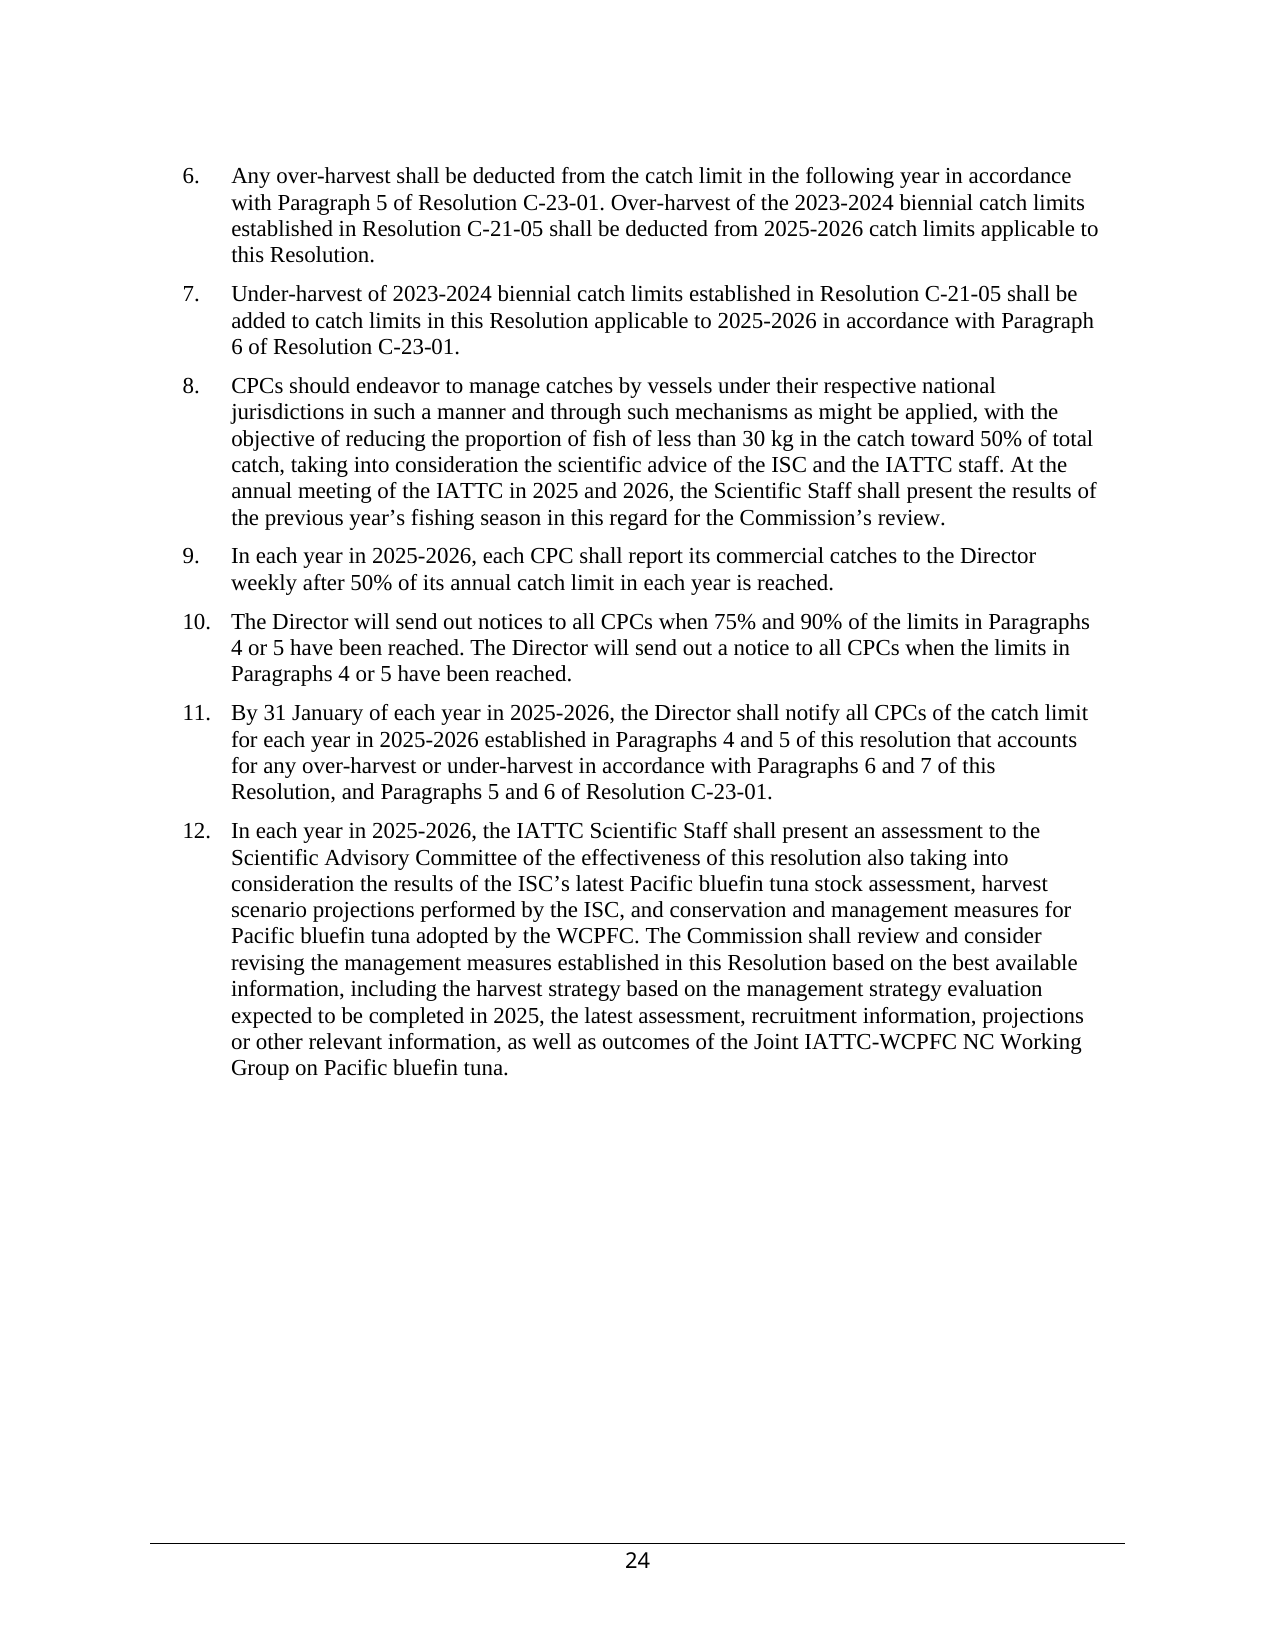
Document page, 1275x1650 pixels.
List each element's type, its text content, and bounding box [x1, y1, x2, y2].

list The Director will send out notices to all CPCs when 75% and 90% of the limits in Paragraphs 4 or 5 have been reached. The Director will send out a notice to all CPCs when the limits in Paragraphs 4 or 5 have been reached. [182, 608, 1102, 687]
list In each year in 2025-2026, each CPC shall report its commercial catches to the Director weekly after 50% of its annual catch limit in each year is reached. [182, 543, 1102, 595]
list CPCs should endeavor to manage catches by vessels under their respective national jurisdictions in such a manner and through such mechanisms as might be applied, with the objective of reducing the proportion of fish of less than 30 kg in the catch toward 50% of total catch, taking into consideration the scientific advice of the ISC and the IATTC staff. At the annual meeting of the IATTC in 2025 and 2026, the Scientific Staff shall present the results of the previous year’s fishing season in this regard for the Commission’s review. [182, 372, 1103, 530]
list Any over-harvest shall be deducted from the catch limit in the following year in accordance with Paragraph 5 of Resolution C-23-01. Over-harvest of the 2023-2024 biennial catch limits established in Resolution C-21-05 shall be deducted from 2025-2026 catch limits applicable to this Resolution. [182, 162, 1102, 268]
list Under-harvest of 2023-2024 biennial catch limits established in Resolution C-21-05 shall be added to catch limits in this Resolution applicable to 2025-2026 in accordance with Paragraph 6 of Resolution C-23-01. [182, 281, 1102, 359]
list By 31 January of each year in 2025-2026, the Director shall notify all CPCs of the catch limit for each year in 2025-2026 established in Paragraphs 4 and 5 of this resolution that accounts for any over-harvest or under-harvest in accordance with Paragraphs 6 and 7 of this Resolution, and Paragraphs 5 and 6 of Resolution C-23-01. [182, 699, 1103, 805]
list In each year in 2025-2026, the IATTC Scientific Staff shall present an assessment to the Scientific Advisory Committee of the effectiveness of this resolution also taking into consideration the results of the ISC’s latest Pacific bluefin tuna stock assessment, harvest scenario projections performed by the ISC, and conservation and management measures for Pacific bluefin tuna adopted by the WCPFC. The Commission shall review and consider revising the management measures established in this Resolution based on the best available information, including the harvest strategy based on the management strategy evaluation expected to be completed in 2025, the latest assessment, recruitment information, projections or other relevant information, as well as outcomes of the Joint IATTC-WCPFC NC Working Group on Pacific bluefin tuna. [182, 817, 1103, 1081]
